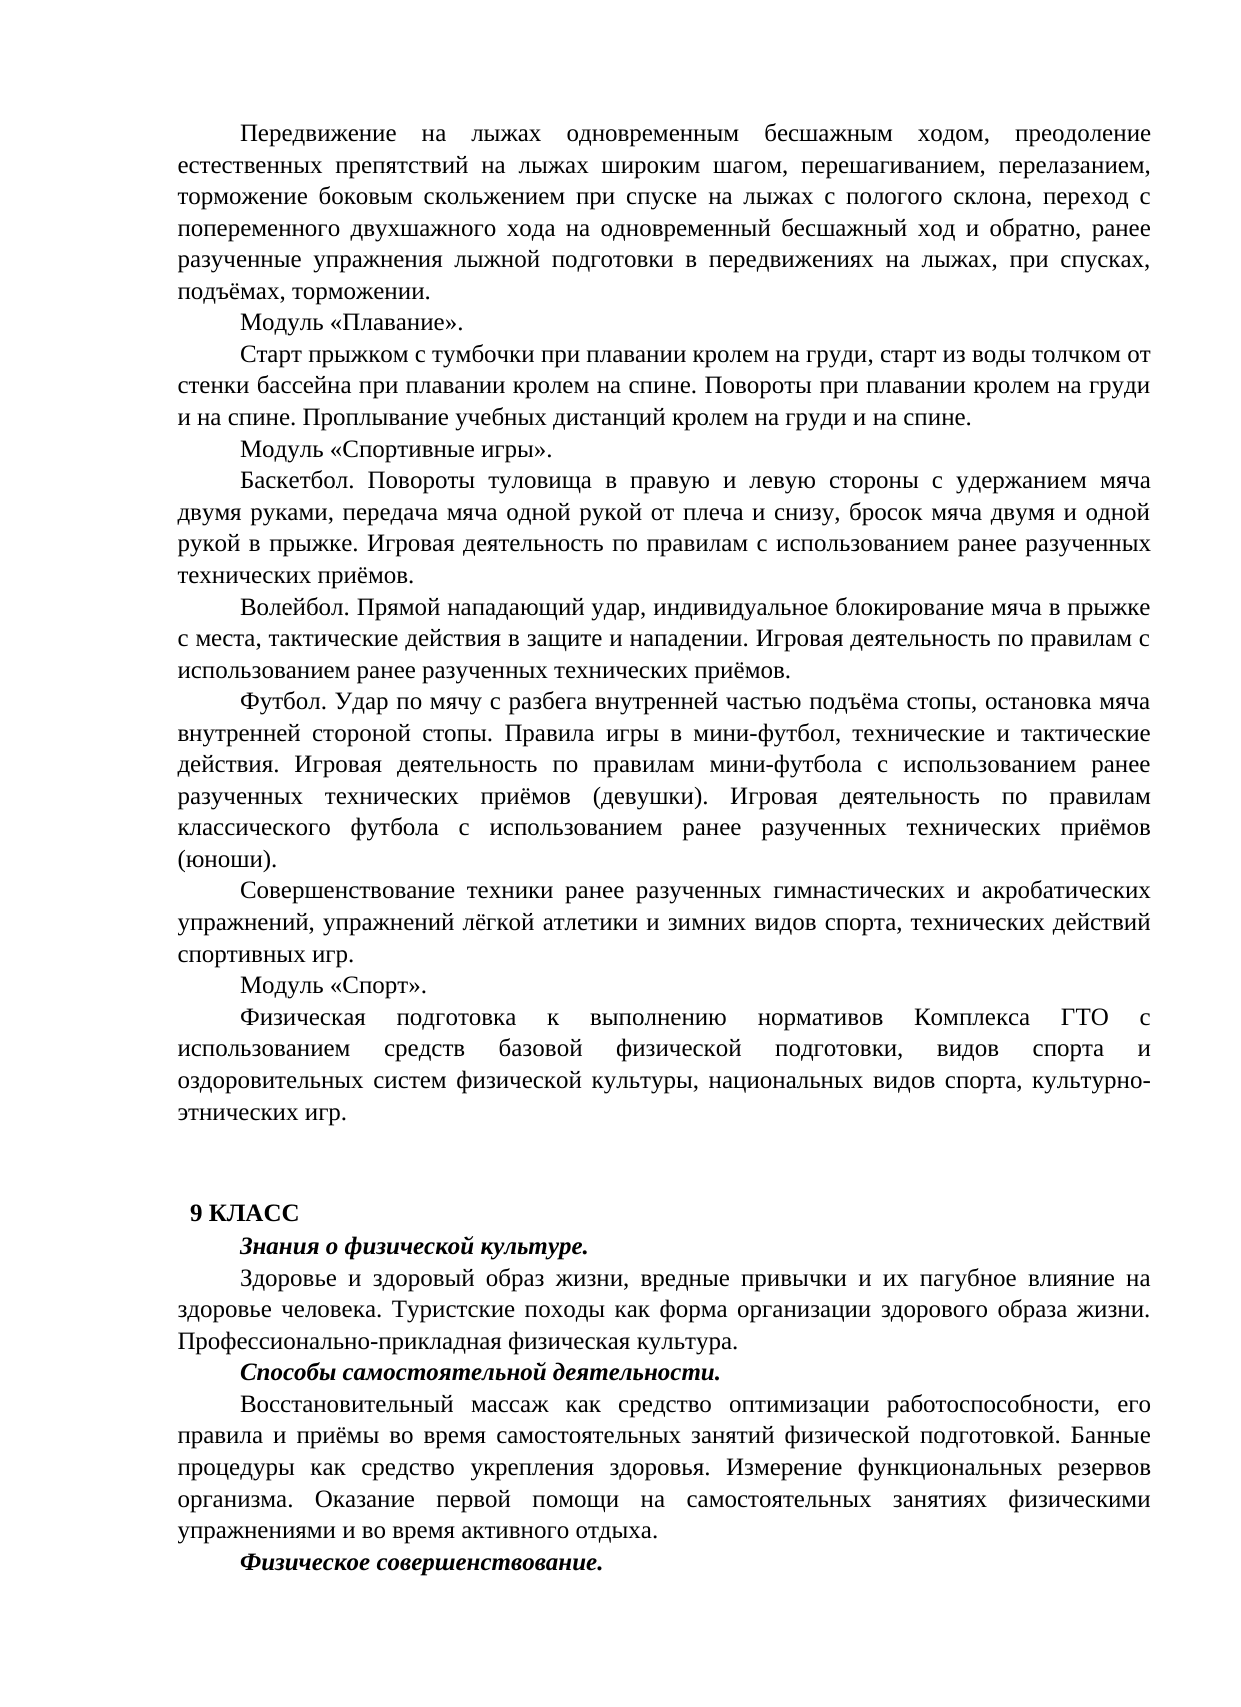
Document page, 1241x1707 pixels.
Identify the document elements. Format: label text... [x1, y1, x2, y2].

text Баскетбол. Повороты туловища в правую и левую стороны с удержанием мяча двумя руками, передача мяча одной рукой от плеча и снизу, бросок мяча двумя и одной рукой в прыжке. Игровая деятельность по правилам с использованием ранее разученных технических приёмов. [177, 465, 1152, 589]
text Восстановительный массаж как средство оптимизации работоспособности, его правила и приёмы во время самостоятельных занятий физической подготовкой. Банные процедуры как средство укрепления здоровья. Измерение функциональных резервов организма. Оказание первой помощи на самостоятельных занятиях физическими упражнениями и во время активного отдыха. [177, 1389, 1152, 1544]
text Футбол. Удар по мячу с разбега внутренней частью подъёма стопы, остановка мяча внутренней стороной стопы. Правила игры в мини-футбол, технические и тактические действия. Игровая деятельность по правилам мини-футбола с использованием ранее разученных технических приёмов (девушки). Игровая деятельность по правилам классического футбола с использованием ранее разученных технических приёмов (юноши). [177, 686, 1152, 873]
text Здоровье и здоровый образ жизни, вредные привычки и их пагубное влияние на здоровье человека. Туристские походы как форма организации здорового образа жизни. Профессионально-прикладная физическая культура. [177, 1263, 1152, 1354]
text Физическое совершенствование. [177, 1547, 1152, 1576]
text 9 КЛАСС [190, 1198, 1152, 1227]
text Физическая подготовка к выполнению нормативов Комплекса ГТО с использованием средств базовой физической подготовки, видов спорта и оздоровительных систем физической культуры, национальных видов спорта, культурно-этнических игр. [177, 1002, 1152, 1125]
text Знания о физической культуре. [177, 1231, 1152, 1260]
text Передвижение на лыжах одновременным бесшажным ходом, преодоление естественных препятствий на лыжах широким шагом, перешагиванием, перелазанием, торможение боковым скольжением при спуске на лыжах с пологого склона, переход с попеременного двухшажного хода на одновременный бесшажный ход и обратно, ранее разученные упражнения лыжной подготовки в передвижениях на лыжах, при спусках, подъёмах, торможении. [177, 118, 1152, 305]
text Волейбол. Прямой нападающий удар, индивидуальное блокирование мяча в прыжке с места, тактические действия в защите и нападении. Игровая деятельность по правилам с использованием ранее разученных технических приёмов. [177, 592, 1152, 683]
text Старт прыжком с тумбочки при плавании кролем на груди, старт из воды толчком от стенки бассейна при плавании кролем на спине. Повороты при плавании кролем на груди и на спине. Проплывание учебных дистанций кролем на груди и на спине. [177, 339, 1152, 431]
text Способы самостоятельной деятельности. [177, 1357, 1152, 1386]
text Модуль «Спорт». [177, 970, 1152, 999]
text Модуль «Спортивные игры». [177, 434, 1152, 462]
text Модуль «Плавание». [177, 307, 1152, 336]
text Совершенствование техники ранее разученных гимнастических и акробатических упражнений, упражнений лёгкой атлетики и зимних видов спорта, технических действий спортивных игр. [177, 876, 1152, 967]
